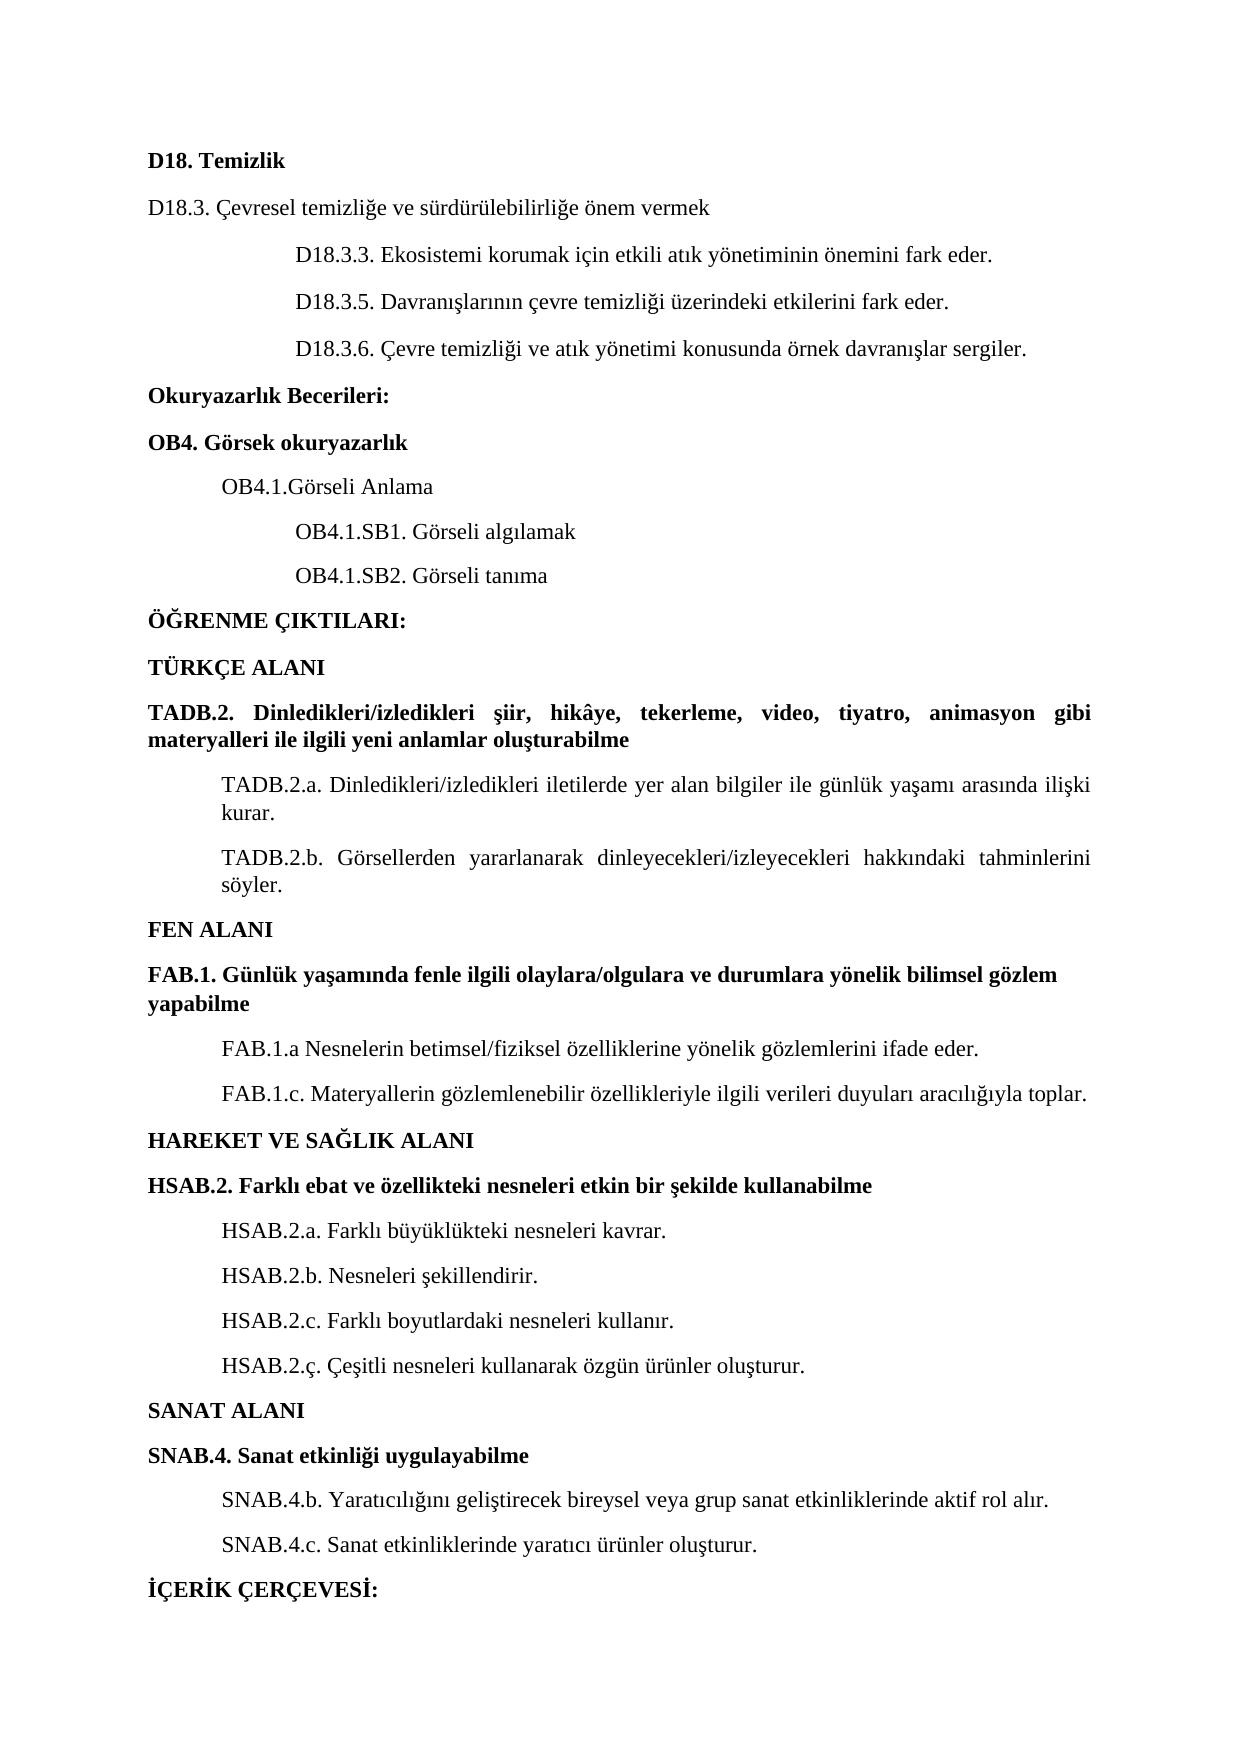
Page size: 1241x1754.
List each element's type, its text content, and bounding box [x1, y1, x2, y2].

text TADB.2.a. Dinledikleri/izledikleri iletilerde yer alan bilgiler ile günlük yaşamı arasında ilişki kurar. [221, 771, 1093, 825]
text SANAT ALANI [148, 1397, 1093, 1424]
text OB4.1.SB1. Görseli algılamak [148, 518, 1093, 544]
text HSAB.2. Farklı ebat ve özellikteki nesneleri etkin bir şekilde kullanabilme [148, 1172, 1093, 1198]
text D18.3.5. Davranışlarının çevre temizliği üzerindeki etkilerini fark eder. [148, 288, 1093, 314]
text SNAB.4.c. Sanat etkinliklerinde yaratıcı ürünler oluşturur. [148, 1531, 1093, 1557]
text D18.3.3. Ekosistemi korumak için etkili atık yönetiminin önemini fark eder. [148, 241, 1093, 268]
text D18.3.6. Çevre temizliği ve atık yönetimi konusunda örnek davranışlar sergiler. [221, 335, 1093, 361]
text ÖĞRENME ÇIKTILARI: [148, 607, 1093, 633]
text FAB.1.c. Materyallerin gözlemlenebilir özellikleriyle ilgili verileri duyuları aracılığıyla toplar. [148, 1080, 1093, 1106]
text OB4.1.Görseli Anlama [148, 473, 1093, 500]
text HSAB.2.c. Farklı boyutlardaki nesneleri kullanır. [148, 1307, 1093, 1333]
text D18.3. Çevresel temizliğe ve sürdürülebilirliğe önem vermek [148, 194, 1093, 221]
text OB4. Görsek okuryazarlık [148, 429, 1093, 455]
text SNAB.4.b. Yaratıcılığını geliştirecek bireysel veya grup sanat etkinliklerinde aktif rol alır. [148, 1487, 1093, 1513]
text FAB.1.a Nesnelerin betimsel/fiziksel özelliklerine yönelik gözlemlerini ifade eder. [148, 1035, 1093, 1061]
text HSAB.2.ç. Çeşitli nesneleri kullanarak özgün ürünler oluşturur. [148, 1352, 1093, 1379]
text HSAB.2.a. Farklı büyüklükteki nesneleri kavrar. [148, 1217, 1093, 1243]
text HAREKET VE SAĞLIK ALANI [148, 1127, 1093, 1153]
text FEN ALANI [148, 916, 1093, 942]
text Okuryazarlık Becerileri: [148, 382, 1093, 408]
text TÜRKÇE ALANI [148, 654, 1093, 680]
text SNAB.4. Sanat etkinliği uygulayabilme [148, 1442, 1093, 1468]
text OB4.1.SB2. Görseli tanıma [221, 563, 1093, 589]
text FAB.1. Günlük yaşamında fenle ilgili olaylara/olgulara ve durumlara yönelik bilimsel gözlem yapabilme [148, 961, 1093, 1016]
text İÇERİK ÇERÇEVESİ: [148, 1576, 1093, 1602]
text D18. Temizlik [148, 148, 1093, 174]
text TADB.2.b. Görsellerden yararlanarak dinleyecekleri/izleyecekleri hakkındaki tahminlerini söyler. [221, 844, 1093, 898]
text TADB.2. Dinledikleri/izledikleri şiir, hikâye, tekerleme, video, tiyatro, animasyon gibi materyalleri ile ilgili yeni anlamlar oluşturabilme [148, 699, 1093, 753]
text HSAB.2.b. Nesneleri şekillendirir. [148, 1262, 1093, 1288]
